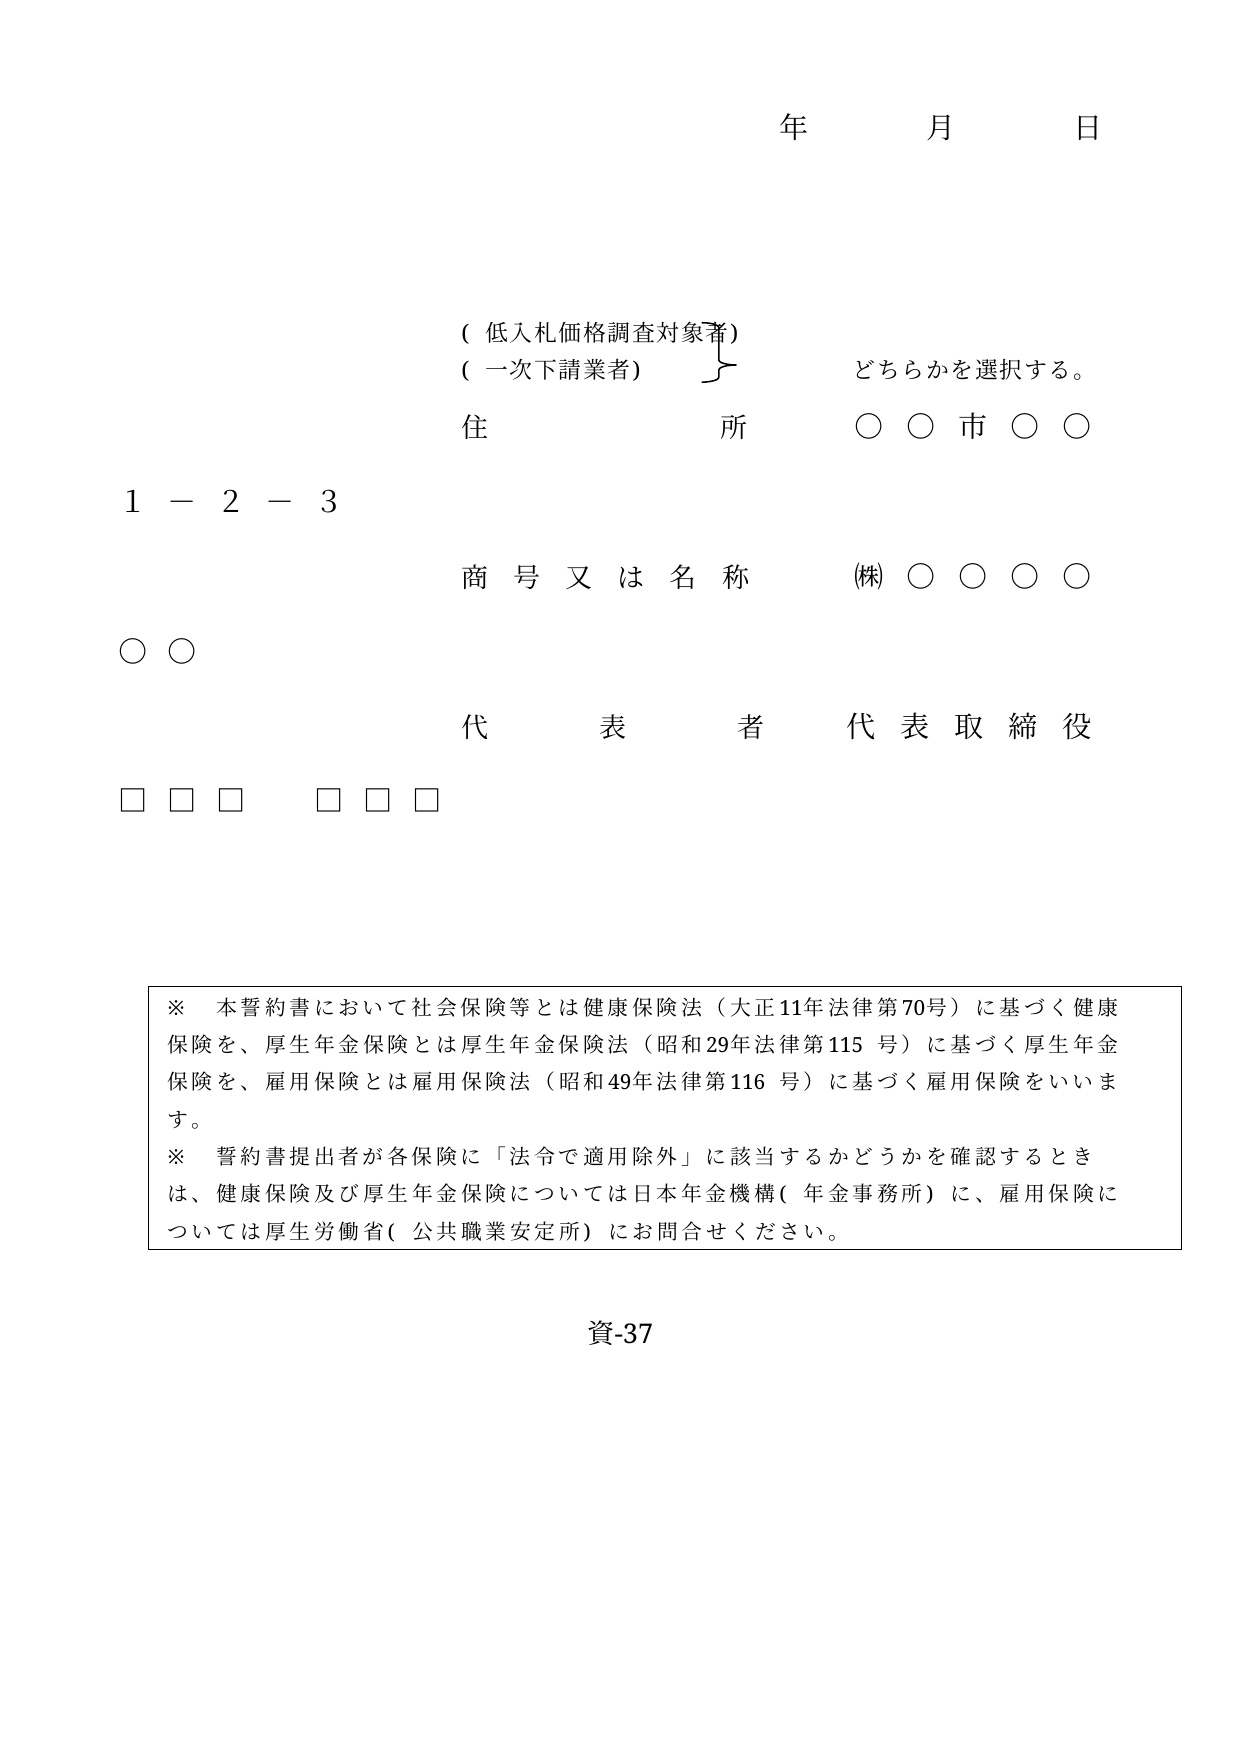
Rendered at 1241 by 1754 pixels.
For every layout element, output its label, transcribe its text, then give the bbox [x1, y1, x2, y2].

text (低入札価格調査対象者) [118, 313, 1122, 351]
text 年 月 日 [118, 89, 1122, 163]
text (一次下請業者) どちらかを選択する。 [118, 351, 1122, 388]
text 住 所 ○○市○○１－２－３ [118, 388, 1112, 537]
text 代 表 者 代表取締役 □□□ □□□ [118, 687, 1112, 837]
table_header ※ 本誓約書において社会保険等とは健康保険法（大正11年法律第70号）に基づく健康保険を、厚生年金保険とは厚生年金保険法（昭和29年法律第115号）に基づく厚生年金保険を、雇用保険とは雇用保険法（昭和49年法律第116号）に基づく雇用保険をいいます。 ※ 誓約書提出者が各保険に「法令で適用除外」に該当するかどうかを確認するときは、健康保険及び厚生年金保険については日本年金機構(年金事務所)に、雇用保険については厚生労働省(公共職業安定所)にお問合せください。 [149, 987, 1181, 1249]
text 商号又は名称 ㈱○○○○○○ [118, 537, 1112, 687]
